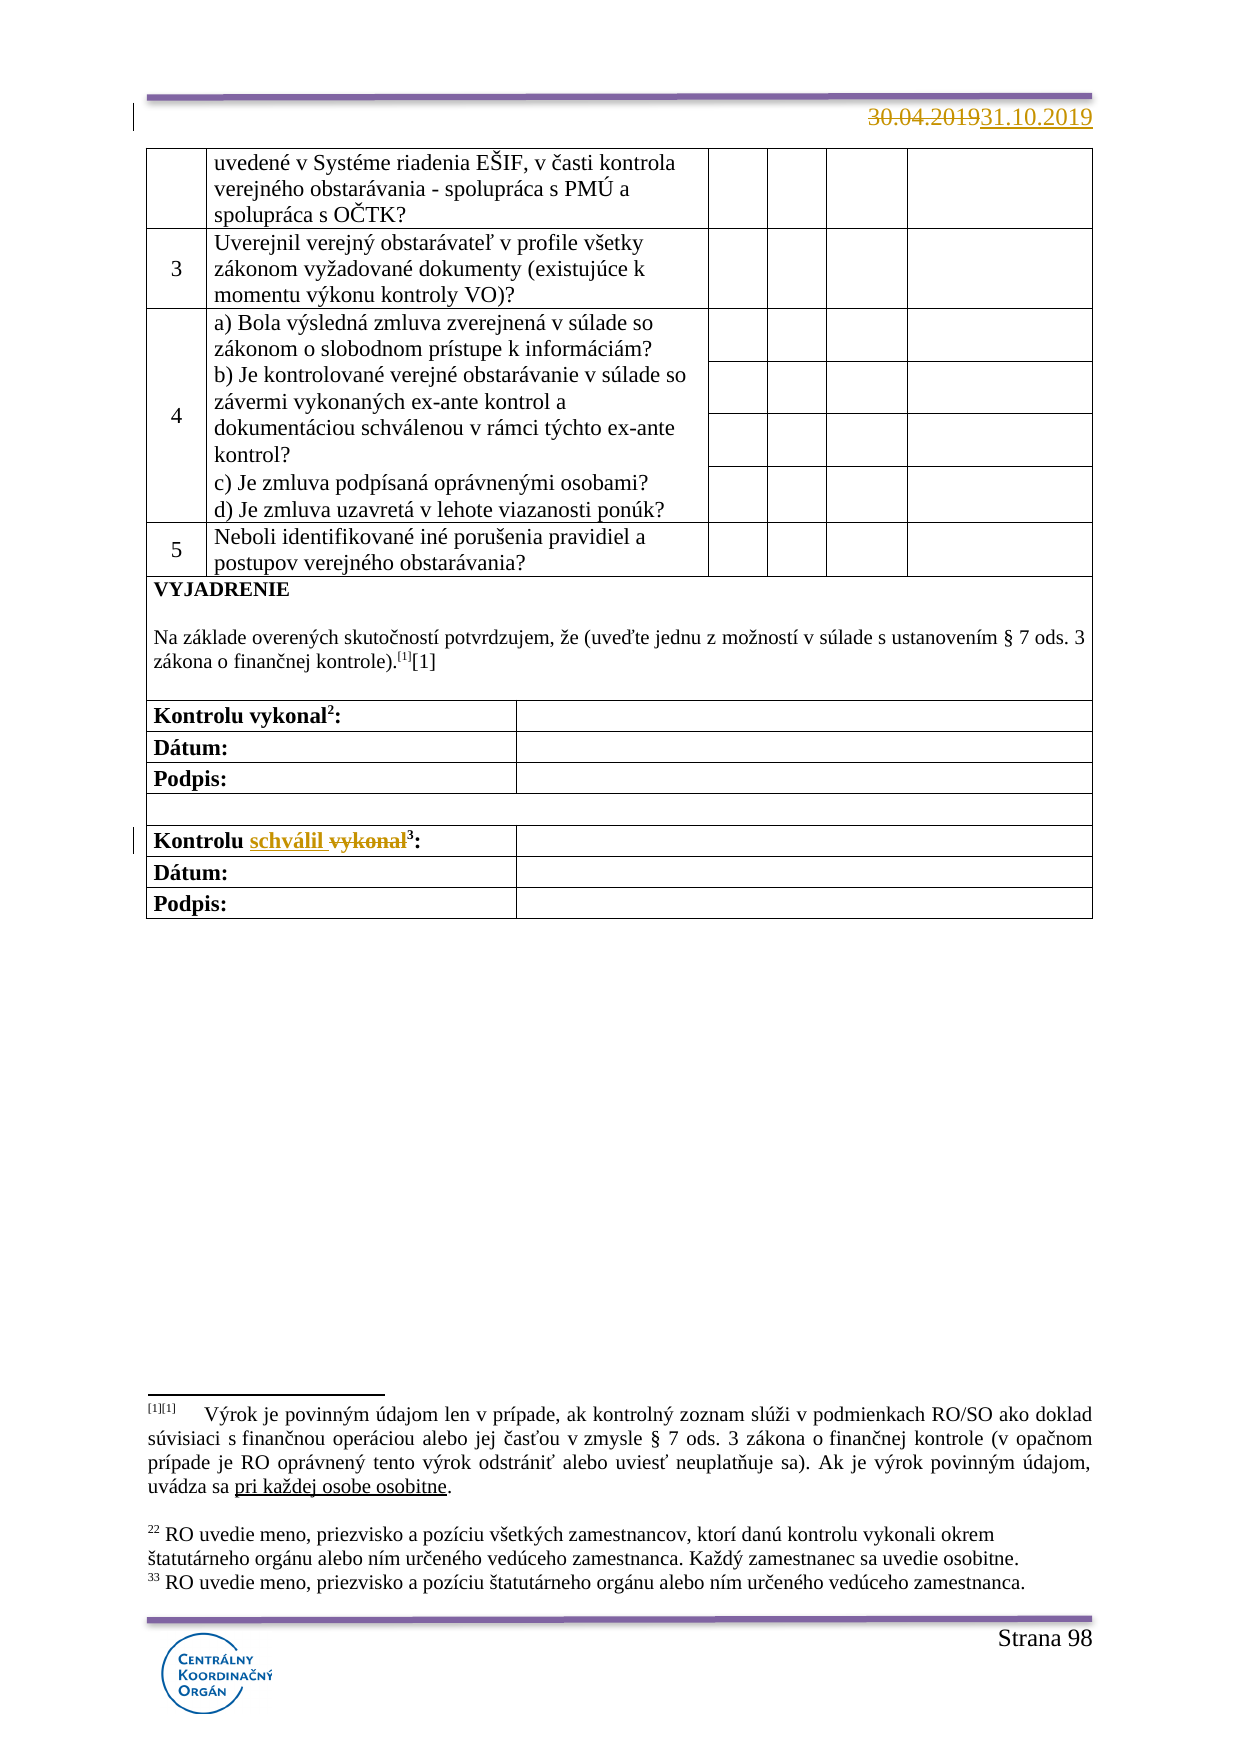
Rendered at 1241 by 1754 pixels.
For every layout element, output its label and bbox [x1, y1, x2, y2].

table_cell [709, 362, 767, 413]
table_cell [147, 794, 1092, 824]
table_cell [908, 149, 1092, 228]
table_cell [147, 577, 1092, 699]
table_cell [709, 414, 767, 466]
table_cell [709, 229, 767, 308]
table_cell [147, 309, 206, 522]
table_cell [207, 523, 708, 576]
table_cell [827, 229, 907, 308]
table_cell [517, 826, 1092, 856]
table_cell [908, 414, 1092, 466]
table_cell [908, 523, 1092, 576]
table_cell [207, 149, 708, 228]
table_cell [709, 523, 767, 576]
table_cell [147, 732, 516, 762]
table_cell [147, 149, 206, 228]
picture [159, 1631, 272, 1713]
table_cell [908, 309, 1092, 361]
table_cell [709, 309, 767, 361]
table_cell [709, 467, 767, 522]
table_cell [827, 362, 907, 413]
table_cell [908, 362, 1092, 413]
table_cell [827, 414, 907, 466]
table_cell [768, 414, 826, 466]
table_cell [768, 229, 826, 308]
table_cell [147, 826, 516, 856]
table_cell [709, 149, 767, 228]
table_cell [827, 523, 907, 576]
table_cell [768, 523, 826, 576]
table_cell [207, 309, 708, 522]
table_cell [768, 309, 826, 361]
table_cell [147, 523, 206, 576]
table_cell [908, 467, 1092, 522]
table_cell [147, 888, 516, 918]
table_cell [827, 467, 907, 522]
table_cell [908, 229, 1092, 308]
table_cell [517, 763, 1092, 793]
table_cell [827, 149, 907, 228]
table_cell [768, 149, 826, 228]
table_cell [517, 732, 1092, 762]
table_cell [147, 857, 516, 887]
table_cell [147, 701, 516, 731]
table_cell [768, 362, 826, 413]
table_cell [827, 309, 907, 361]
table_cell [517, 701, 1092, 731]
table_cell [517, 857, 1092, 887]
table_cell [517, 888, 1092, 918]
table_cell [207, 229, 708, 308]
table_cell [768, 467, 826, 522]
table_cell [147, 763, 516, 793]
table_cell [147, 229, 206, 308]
